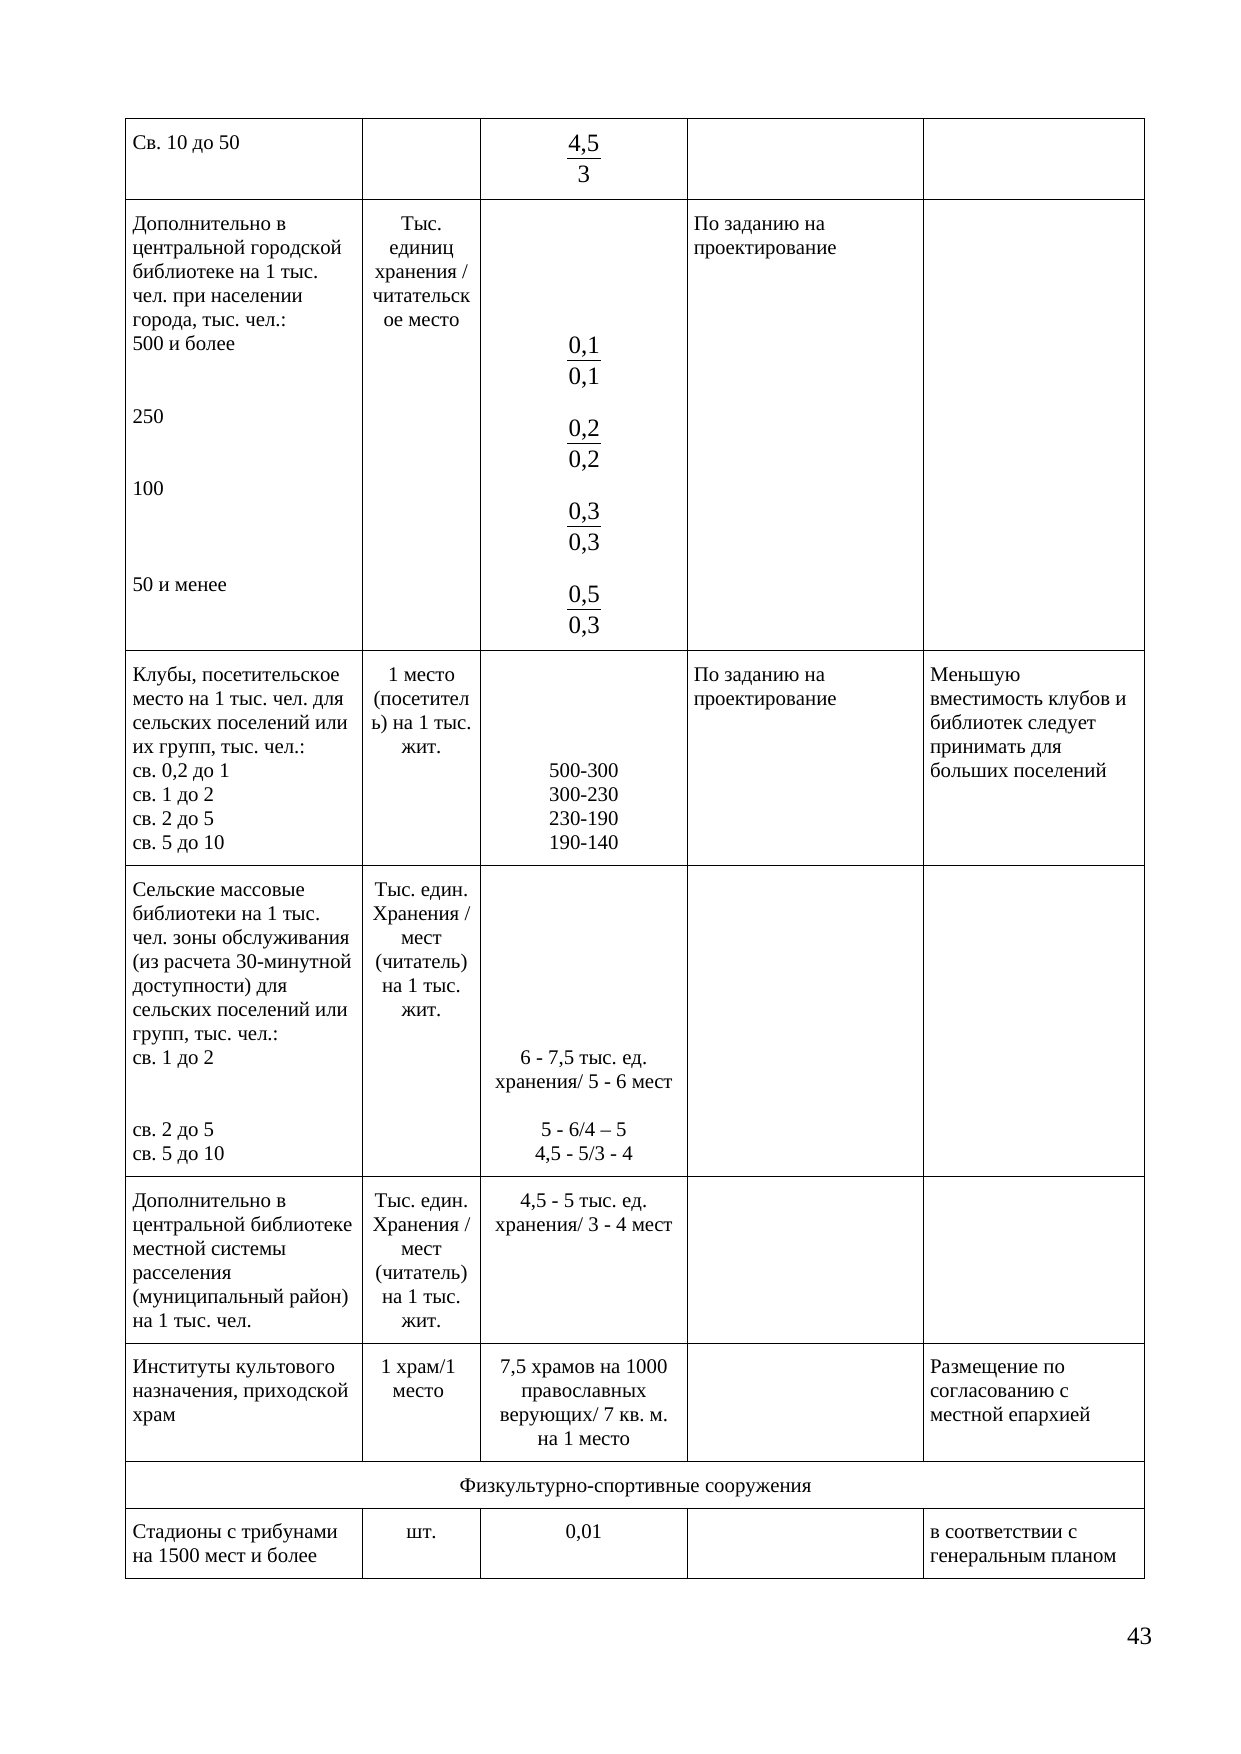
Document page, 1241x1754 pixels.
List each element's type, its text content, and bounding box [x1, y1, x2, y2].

table_cell 500-300 300-230 230-190 190-140 [481, 651, 687, 865]
table_cell [481, 200, 687, 650]
table_cell Тыс. един. Хранения / мест (читатель) на 1 тыс. жит. [363, 1177, 480, 1342]
table_cell По заданию на проектирование [688, 651, 923, 865]
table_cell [363, 119, 480, 199]
table_cell [688, 1509, 923, 1578]
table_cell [924, 119, 1144, 199]
table_cell Физкультурно-спортивные сооружения [126, 1462, 1144, 1507]
table_cell Сельские массовые библиотеки на 1 тыс. чел. зоны обслуживания (из расчета 30-минутной доступности) для сельских поселений или групп, тыс. чел.: св. 1 до 2 св. 2 до 5 св. 5 до 10 [126, 866, 362, 1176]
table_cell шт. [363, 1509, 480, 1578]
table_cell [688, 1177, 923, 1342]
table_cell Дополнительно в центральной библиотеке местной системы расселения (муниципальный район) на 1 тыс. чел. [126, 1177, 362, 1342]
table_cell [924, 200, 1144, 650]
table_cell Размещение по согласованию с местной епархией [924, 1344, 1144, 1461]
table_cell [126, 119, 362, 199]
table_cell Стадионы с трибунами на 1500 мест и более [126, 1509, 362, 1578]
table_cell в соответствии с генеральным планом [924, 1509, 1144, 1578]
table_cell Дополнительно в центральной городской библиотеке на 1 тыс. чел. при населении города, тыс. чел.: 500 и более 250 100 50 и менее [126, 200, 362, 650]
table_cell [481, 119, 687, 199]
table_cell Институты культового назначения, приходской храм [126, 1344, 362, 1461]
table_cell [688, 1344, 923, 1461]
table_cell 6 - 7,5 тыс. ед. хранения/ 5 - 6 мест 5 - 6/4 – 5 4,5 - 5/3 - 4 [481, 866, 687, 1176]
table_cell Меньшую вместимость клубов и библиотек следует принимать для больших поселений [924, 651, 1144, 865]
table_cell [688, 119, 923, 199]
table_cell 0,01 [481, 1509, 687, 1578]
table_cell Тыс. единиц хранения / читательское место [363, 200, 480, 650]
table_cell [688, 866, 923, 1176]
table_cell Клубы, посетительское место на 1 тыс. чел. для сельских поселений или их групп, тыс. чел.: св. 0,2 до 1 св. 1 до 2 св. 2 до 5 св. 5 до 10 [126, 651, 362, 865]
table_cell 7,5 храмов на 1000 православных верующих/ 7 кв. м. на 1 место [481, 1344, 687, 1461]
table_cell Тыс. един. Хранения / мест (читатель) на 1 тыс. жит. [363, 866, 480, 1176]
table_cell 1 место (посетитель) на 1 тыс. жит. [363, 651, 480, 865]
table_cell 4,5 - 5 тыс. ед. хранения/ 3 - 4 мест [481, 1177, 687, 1342]
table_cell По заданию на проектирование [688, 200, 923, 650]
table_cell [924, 866, 1144, 1176]
table_cell 1 храм/1 место [363, 1344, 480, 1461]
table_cell [924, 1177, 1144, 1342]
